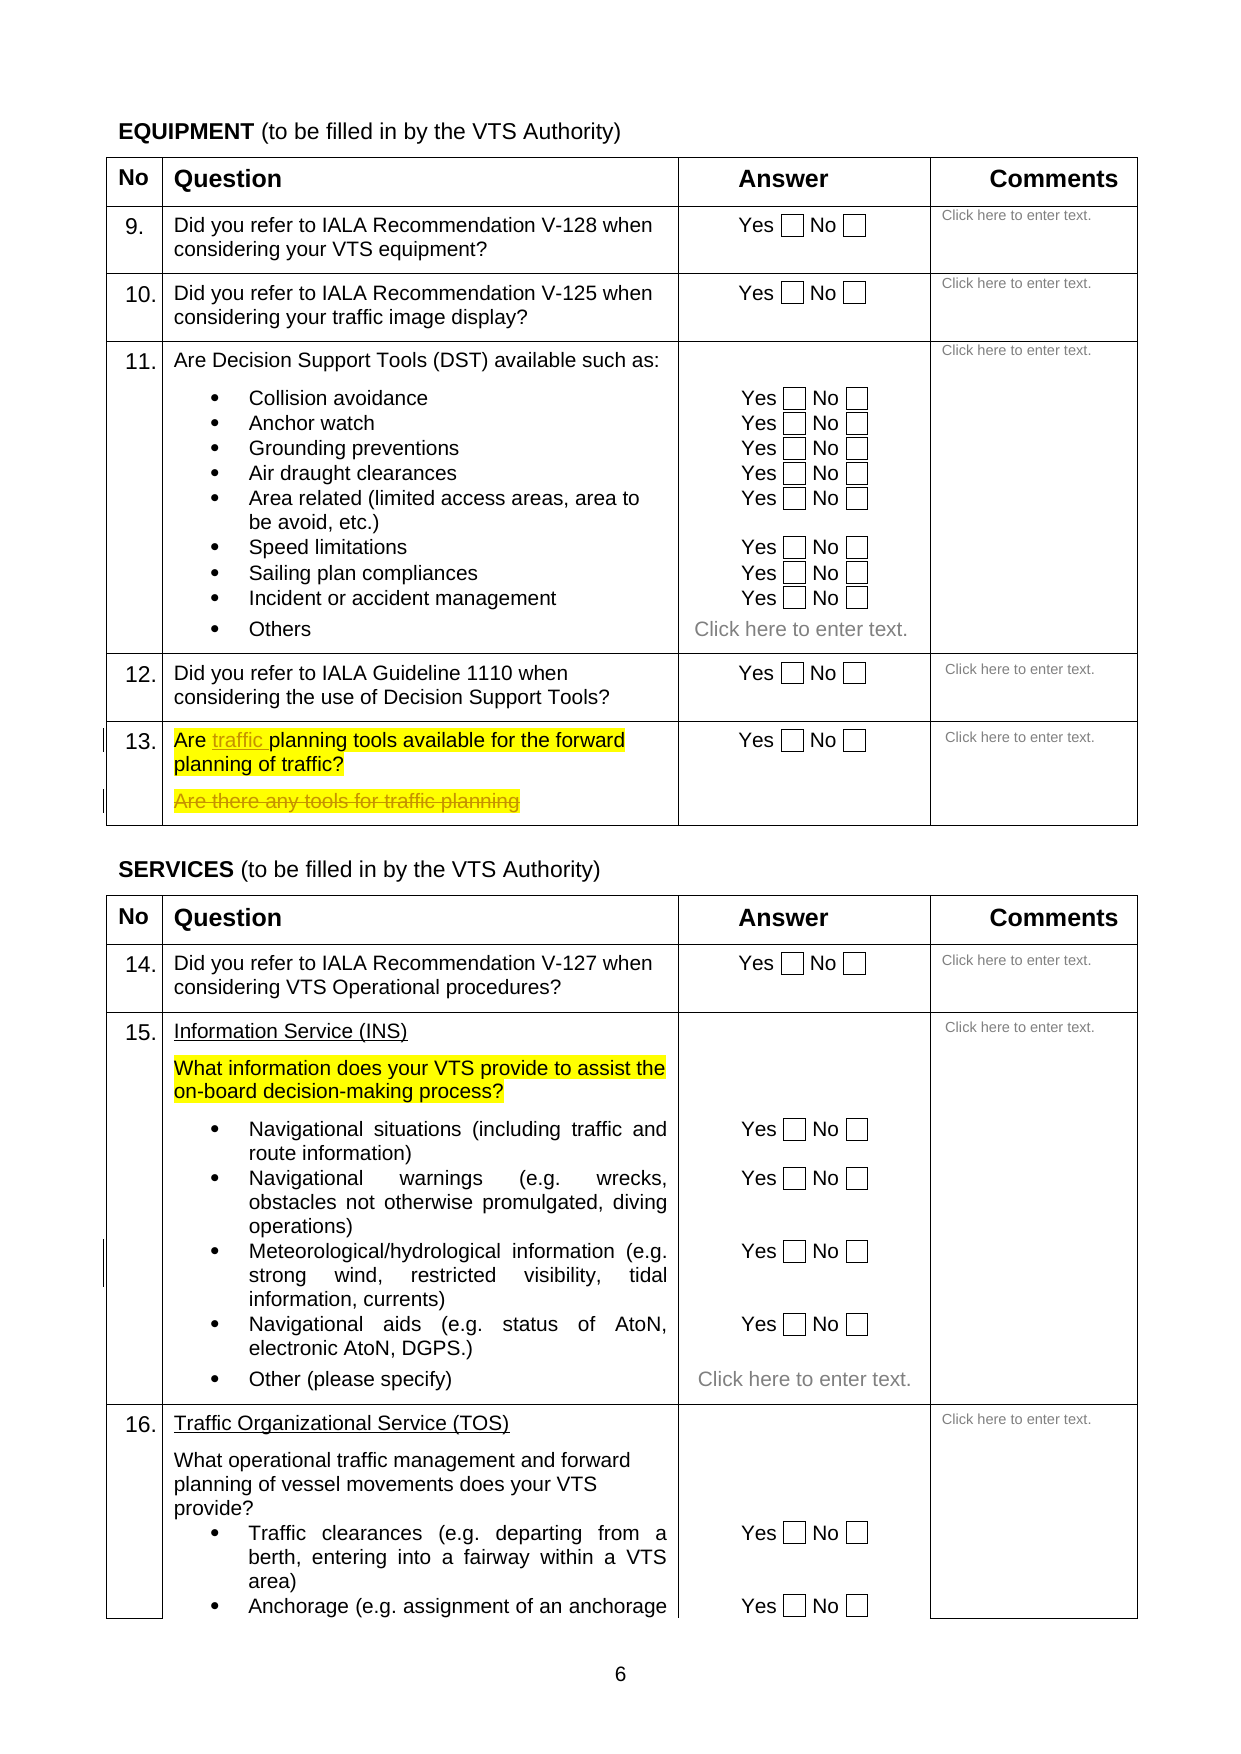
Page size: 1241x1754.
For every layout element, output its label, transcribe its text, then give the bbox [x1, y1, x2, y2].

table_cell Yes No [679, 1116, 930, 1165]
table_cell [931, 654, 1137, 721]
table_cell Yes No [679, 385, 930, 410]
table_cell Did you refer to IALA Recommendation V-128 when considering your VTS equipment? [163, 207, 678, 273]
table_cell Yes No [679, 654, 930, 721]
table_cell [679, 342, 930, 385]
table_cell Meteorological/hydrological information (e.g.strong wind, restricted visibility, tidal information, currents) [163, 1238, 678, 1311]
text EQUIPMENT (to be filled in by the VTS Authority) [118, 118, 1122, 144]
table_cell [679, 1013, 930, 1116]
table_cell Yes No [679, 1519, 930, 1592]
table_header Question [163, 896, 678, 944]
table_header Comments [931, 158, 1137, 206]
table_cell Navigational aids (e.g. status of AtoN, electronic AtoN, DGPS.) [163, 1311, 678, 1360]
table_cell Did you refer to IALA Recommendation V-125 when considering your traffic image display? [163, 274, 678, 341]
table_header Question [163, 158, 678, 206]
table_cell Grounding preventions [163, 435, 678, 460]
table_cell Other (please specify) [163, 1360, 678, 1404]
table_cell [931, 207, 1137, 273]
table_cell [931, 722, 1137, 825]
table_cell Yes No [679, 1311, 930, 1360]
table_cell Sailing plan compliances [163, 559, 678, 584]
table_cell Navigational situations (including traffic and route information) [163, 1116, 678, 1165]
table_cell Yes No [679, 559, 930, 584]
table_header Answer [679, 158, 930, 206]
table_cell [107, 654, 162, 721]
table_cell [107, 207, 162, 273]
text SERVICES (to be filled in by the VTS Authority) [118, 856, 1122, 883]
table_cell Are Decision Support Tools (DST) available such as: [163, 342, 678, 385]
table_cell Are planning tools available for the forward planning of traffic? [163, 722, 678, 825]
table_cell Yes No [679, 410, 930, 435]
table_cell [679, 1405, 930, 1519]
table_cell Traffic clearances (e.g. departing from a berth, entering into a fairway within a VTS area) [163, 1519, 678, 1592]
table_header No [107, 158, 162, 206]
table_cell [107, 1013, 162, 1404]
table_cell [107, 1405, 162, 1617]
table_cell [107, 342, 162, 653]
table_cell [679, 1360, 930, 1404]
table_cell Yes No [679, 534, 930, 559]
table_cell Speed limitations [163, 534, 678, 559]
table_cell [107, 945, 162, 1012]
table_cell Traffic Organizational Service (TOS) What operational traffic management and forward planning of vessel movements does your VTS provide? [163, 1405, 678, 1519]
table_cell Yes No [679, 460, 930, 485]
table_header Answer [679, 896, 930, 944]
table_cell [931, 1405, 1137, 1617]
table_cell Yes No [679, 1165, 930, 1238]
table_cell Yes No [679, 945, 930, 1012]
table_header No [107, 896, 162, 944]
table_cell Area related (limited access areas, area to be avoid, etc.) [163, 485, 678, 534]
table_cell [931, 274, 1137, 341]
table_cell [107, 274, 162, 341]
table_cell Air draught clearances [163, 460, 678, 485]
table_cell Collision avoidance [163, 385, 678, 410]
table_cell Yes No [679, 274, 930, 341]
table_cell [931, 342, 1137, 653]
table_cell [163, 1593, 678, 1617]
table_cell Anchor watch [163, 410, 678, 435]
table_cell [679, 610, 930, 653]
table_cell Yes No [679, 207, 930, 273]
table_cell Yes No [679, 722, 930, 825]
table_cell Others [163, 610, 678, 653]
table_cell Yes No [679, 584, 930, 609]
table_cell [931, 945, 1137, 1012]
table_cell Information Service (INS) What information does your VTS provide to assist the on-board decision-making process? [163, 1013, 678, 1116]
table_cell Navigational warnings (e.g. wrecks, obstacles not otherwise promulgated, diving operations) [163, 1165, 678, 1238]
table_header Comments [931, 896, 1137, 944]
table_cell [931, 1013, 1137, 1404]
table_cell [107, 722, 162, 825]
table_cell Yes No [679, 1238, 930, 1311]
table_cell Did you refer to IALA Guideline 1110 when considering the use of Decision Support Tools? [163, 654, 678, 721]
table_cell Yes No [679, 435, 930, 460]
table_cell Did you refer to IALA Recommendation V-127 when considering VTS Operational procedures? [163, 945, 678, 1012]
table_cell Incident or accident management [163, 584, 678, 609]
table_cell Yes No [679, 485, 930, 534]
table_cell Yes No [679, 1593, 930, 1617]
